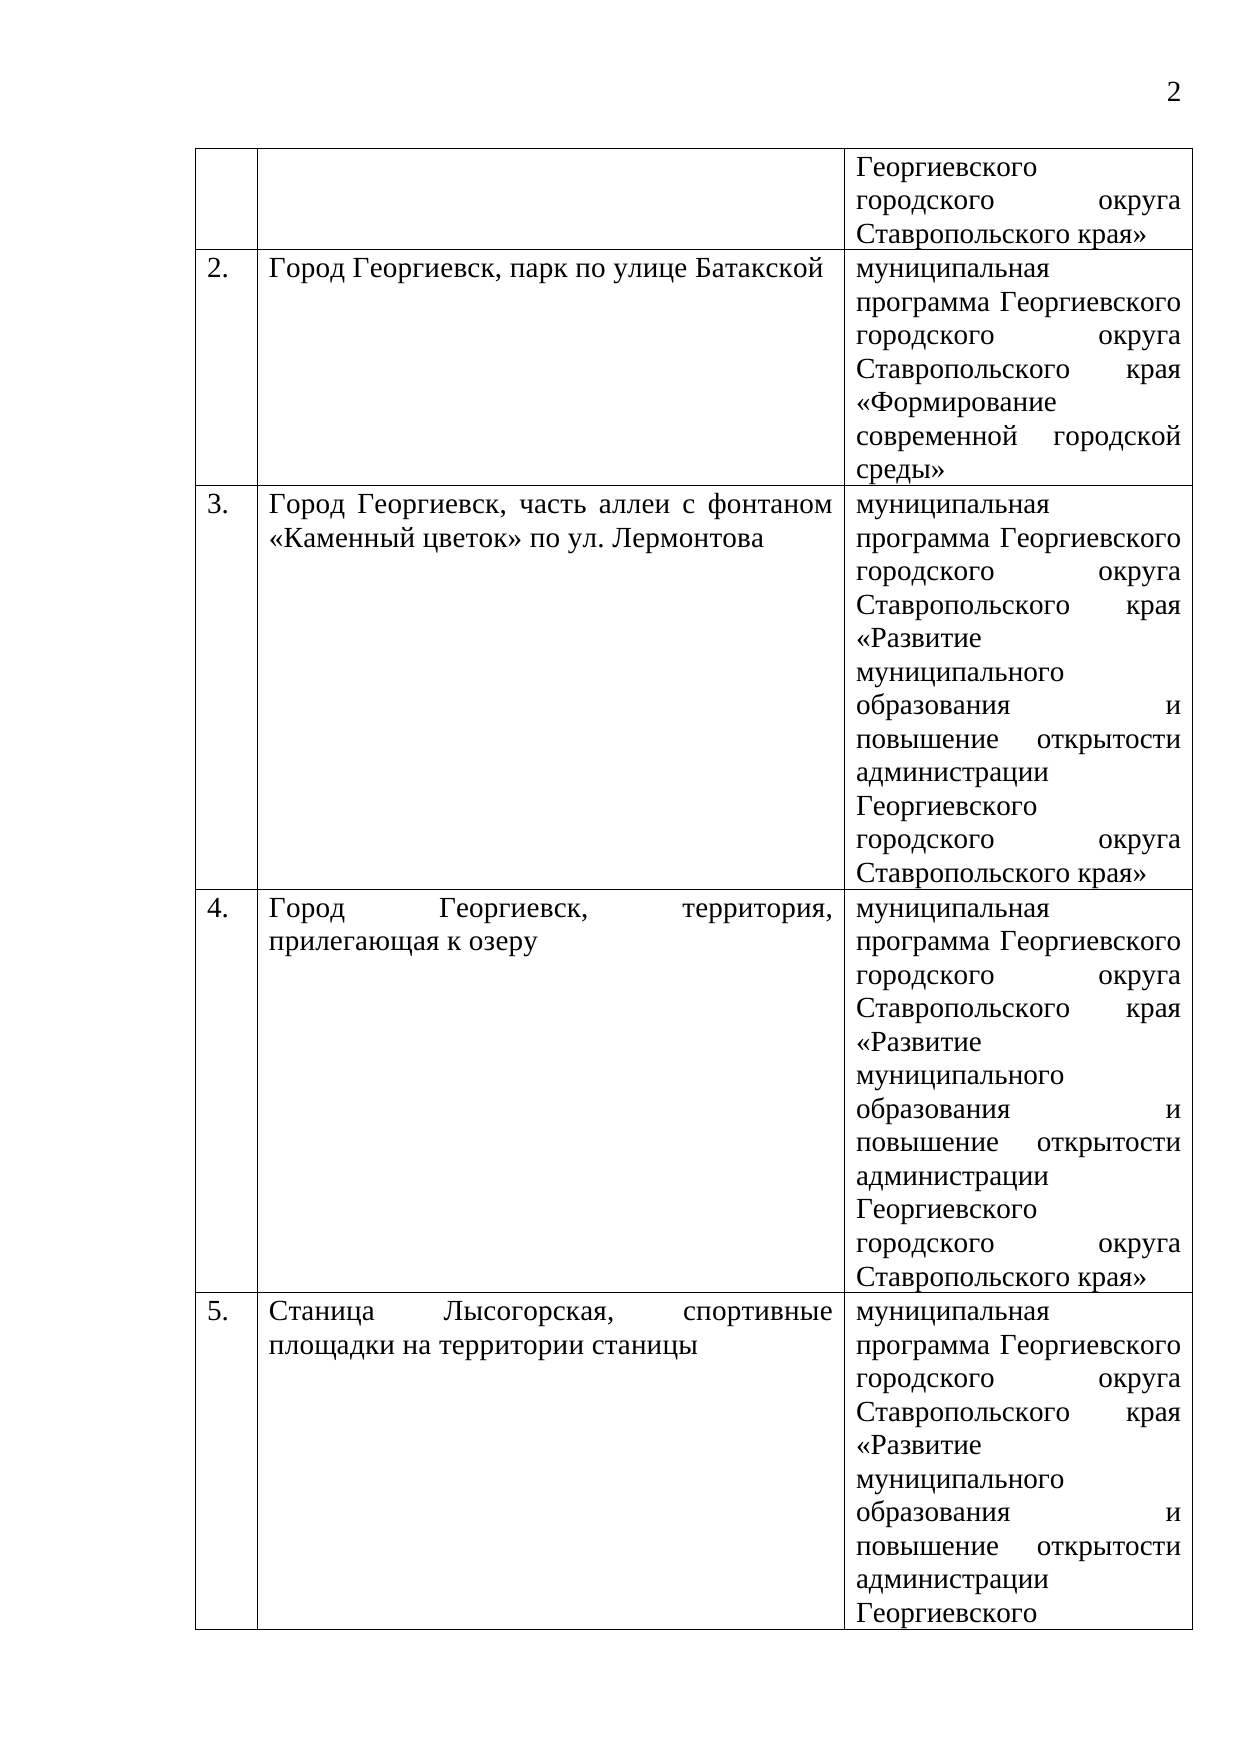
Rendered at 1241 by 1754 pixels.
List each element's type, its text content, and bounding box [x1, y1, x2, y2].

table_cell Город Георгиевск, часть аллеи с фонтаном «Каменный цветок» по ул. Лермонтова [258, 486, 844, 889]
table_cell Город Георгиевск, территория, прилегающая к озеру [258, 890, 844, 1292]
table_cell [258, 1293, 844, 1629]
table_cell [196, 250, 257, 485]
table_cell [845, 1293, 1192, 1629]
table_cell Город Георгиевск, парк по улице Батакской [258, 250, 844, 485]
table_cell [845, 149, 1192, 249]
table_cell [196, 1293, 257, 1629]
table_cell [258, 149, 844, 249]
table_cell [196, 486, 257, 889]
table_cell [196, 890, 257, 1292]
table_cell [196, 149, 257, 249]
table_cell муниципальная программа Георгиевского городского округа Ставропольского края «Формирование современной городской среды» [845, 250, 1192, 485]
